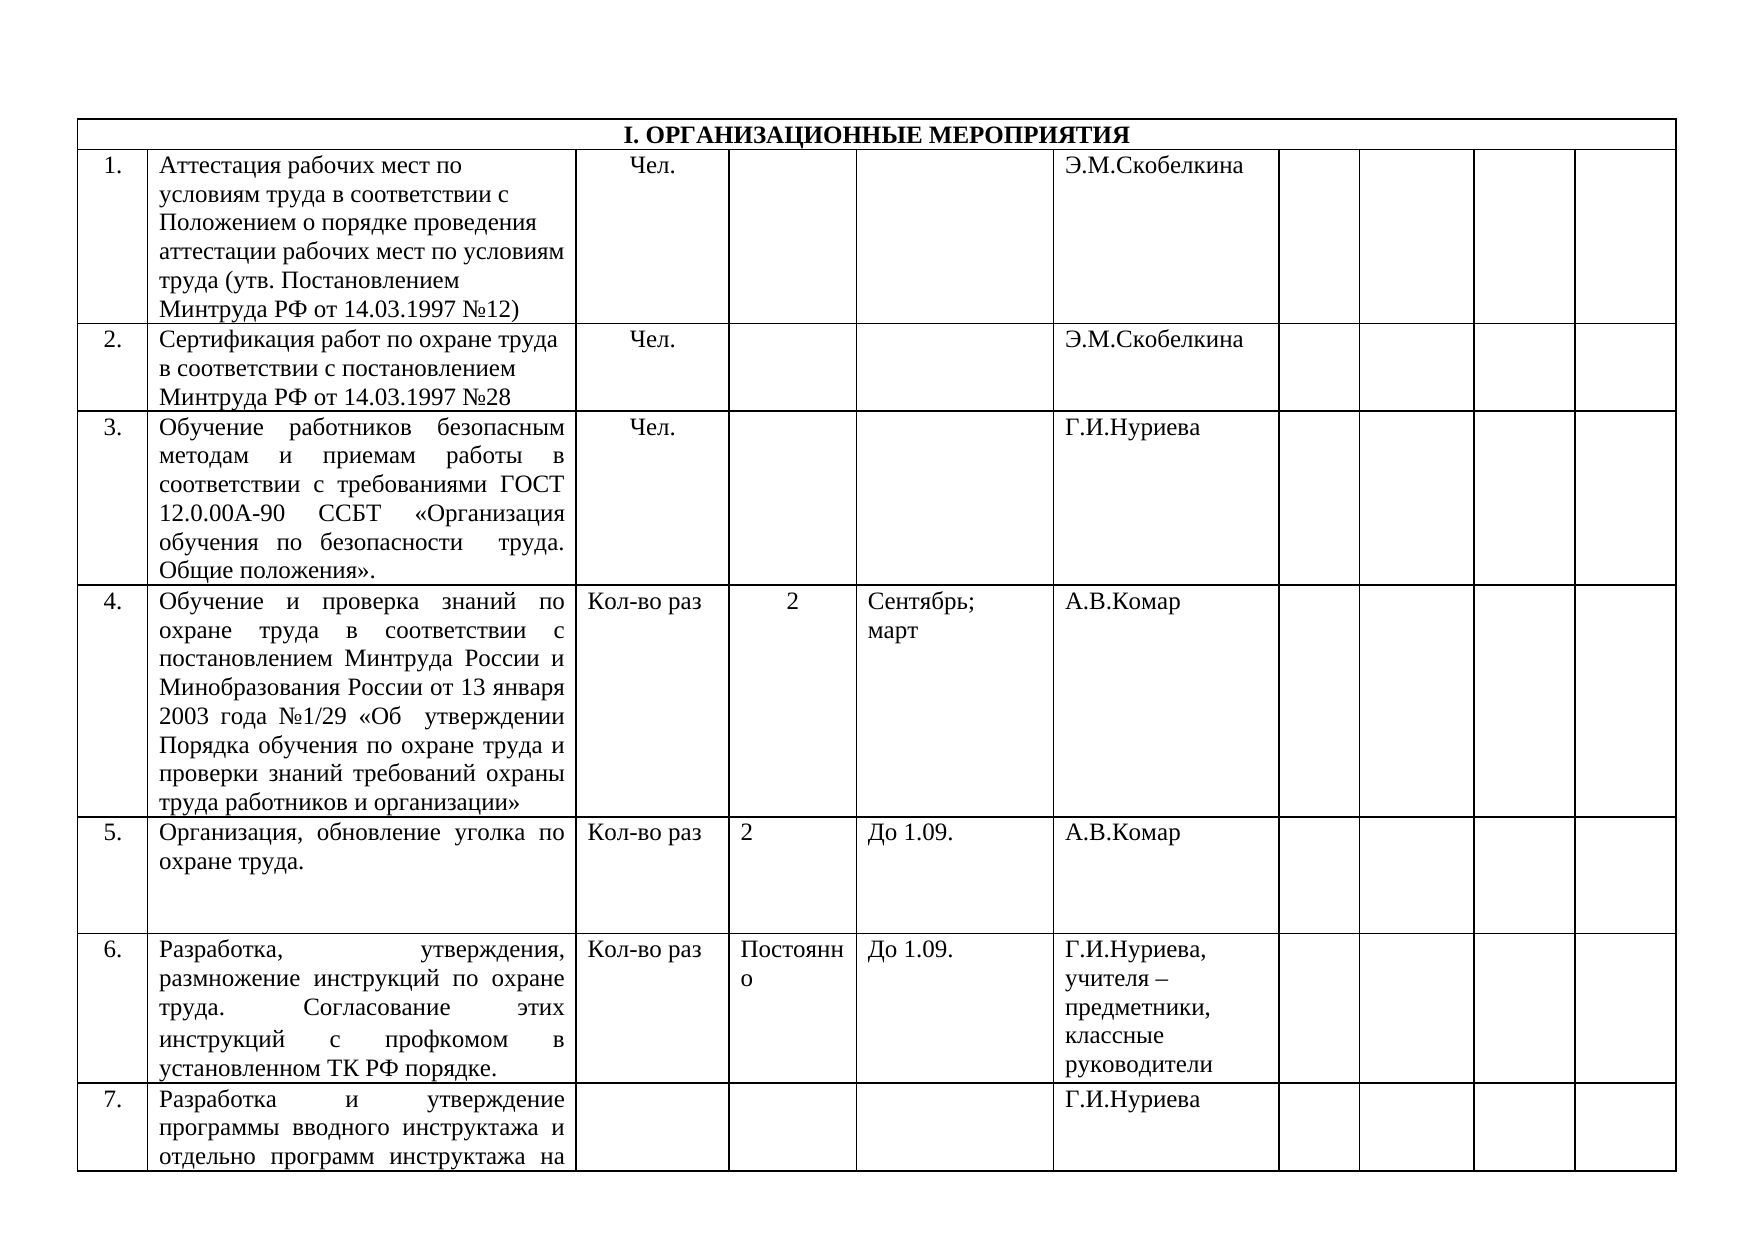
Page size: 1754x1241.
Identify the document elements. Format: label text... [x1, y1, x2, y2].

table_cell [1576, 412, 1675, 584]
table_cell Чел. [577, 150, 728, 322]
table_cell Г.И.Нуриева, учителя – предметники, классные руководители [1054, 934, 1278, 1082]
table_cell [857, 412, 1053, 584]
table_cell [1475, 324, 1574, 410]
table_cell А.В.Комар [1054, 818, 1278, 932]
table_cell [1280, 818, 1359, 932]
table_cell [1280, 324, 1359, 410]
table_cell Кол-во раз [577, 586, 728, 816]
table_cell [1360, 586, 1473, 816]
table_cell 2. [78, 324, 147, 410]
table_cell [730, 412, 856, 584]
table_cell [857, 150, 1053, 322]
table_cell Аттестация рабочих мест по условиям труда в соответствии с Положением о порядке проведения аттестации рабочих мест по условиям труда (утв. Постановлением Минтруда РФ от 14.03.1997 №12) [148, 150, 575, 322]
table_cell ОРГАНИЗАЦИОННЫЕ МЕРОПРИЯТИЯ [78, 120, 1675, 148]
table_cell 7. [78, 1084, 147, 1170]
table_cell До 1.09. [857, 934, 1053, 1082]
table_cell Г.И.Нуриева [1054, 412, 1278, 584]
table_cell [1576, 586, 1675, 816]
table_cell Г.И.Нуриева [1054, 1084, 1278, 1170]
table_cell [1576, 324, 1675, 410]
table_cell Э.М.Скобелкина [1054, 324, 1278, 410]
table_cell 5. [78, 818, 147, 932]
table_cell [1475, 150, 1574, 322]
table_cell Чел. [577, 412, 728, 584]
table_cell [1280, 412, 1359, 584]
table_cell [1475, 934, 1574, 1082]
table_cell 2 [730, 586, 856, 816]
table_cell [1360, 324, 1473, 410]
table_cell [1475, 412, 1574, 584]
table_cell [1280, 1084, 1359, 1170]
table_cell Сертификация работ по охране труда в соответствии с постановлением Минтруда РФ от 14.03.1997 №28 [148, 324, 575, 410]
table_cell [1360, 412, 1473, 584]
table_cell [1475, 1084, 1574, 1170]
table_cell [1280, 934, 1359, 1082]
table_cell [1360, 150, 1473, 322]
table_cell 2 [730, 818, 856, 932]
table_cell [730, 1084, 856, 1170]
table_cell Разработка, утверждения, размножение инструкций по охране труда. Согласование этих инструкций с профкомом в установленном ТК РФ порядке. [148, 934, 575, 1082]
table_cell [1280, 150, 1359, 322]
table_cell [1360, 818, 1473, 932]
table_cell [1576, 1084, 1675, 1170]
table_cell Организация, обновление уголка по охране труда. [148, 818, 575, 932]
table_cell [1576, 934, 1675, 1082]
table_cell Обучение и проверка знаний по охране труда в соответствии с постановлением Минтруда России и Минобразования России от 13 января 2003 года №1/29 «Об утверждении Порядка обучения по охране труда и проверки знаний требований охраны труда работников и организации» [148, 586, 575, 816]
table_cell Чел. [577, 324, 728, 410]
table_cell До 1.09. [857, 818, 1053, 932]
table_cell Э.М.Скобелкина [1054, 150, 1278, 322]
table_cell Обучение работников безопасным методам и приемам работы в соответствии с требованиями ГОСТ 12.0.00А-90 ССБТ «Организация обучения по безопасности труда. Общие положения». [148, 412, 575, 584]
table_cell 1. [78, 150, 147, 322]
table_cell Постоянно [730, 934, 856, 1082]
table_cell [730, 324, 856, 410]
table_cell [1576, 818, 1675, 932]
table_cell [730, 150, 856, 322]
table_cell [1475, 586, 1574, 816]
table_cell [1360, 1084, 1473, 1170]
table_cell Кол-во раз [577, 818, 728, 932]
table_cell [1576, 150, 1675, 322]
table_cell [1475, 818, 1574, 932]
table_cell 3. [78, 412, 147, 584]
table_cell А.В.Комар [1054, 586, 1278, 816]
table_cell Сентябрь; март [857, 586, 1053, 816]
table_cell [857, 324, 1053, 410]
table_cell [577, 1084, 728, 1170]
table_cell [857, 1084, 1053, 1170]
table_cell 4. [78, 586, 147, 816]
table_cell [1360, 934, 1473, 1082]
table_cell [148, 1084, 575, 1170]
table_cell [1280, 586, 1359, 816]
table_cell 6. [78, 934, 147, 1082]
table_cell Кол-во раз [577, 934, 728, 1082]
